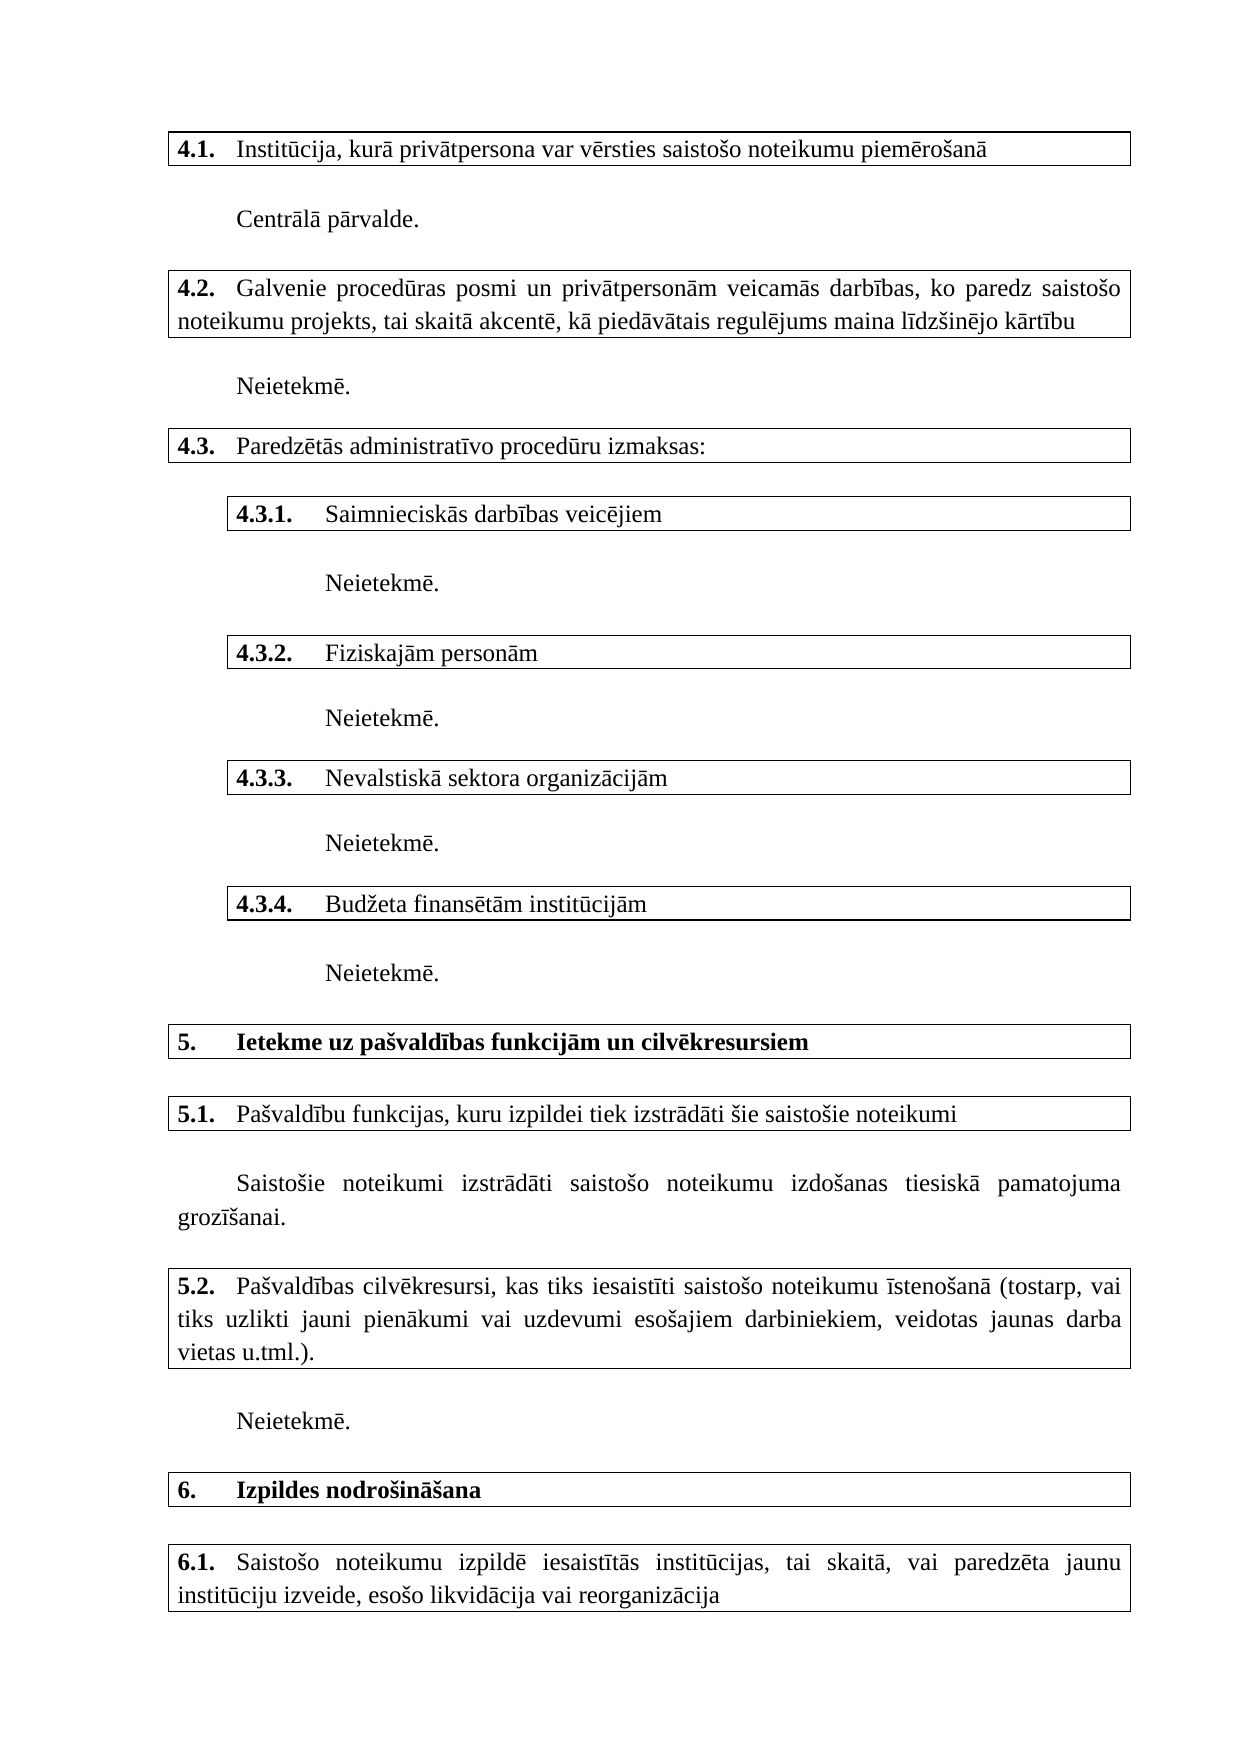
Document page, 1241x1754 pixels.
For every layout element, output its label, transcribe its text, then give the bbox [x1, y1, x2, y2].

list Neietekmē. [236, 828, 1122, 857]
list Neietekmē. [236, 568, 1122, 597]
list Pašvaldības cilvēkresursi, kas tiks iesaistīti saistošo noteikumu īstenošanā (tostarp, vai tiks uzlikti jauni pienākumi vai uzdevumi esošajiem darbiniekiem, veidotas jaunas darba vietas u.tml.). [169, 1269, 1130, 1368]
list Ietekme uz pašvaldības funkcijām un cilvēkresursiem [169, 1025, 1130, 1058]
list Fiziskajām personām [228, 636, 1130, 668]
list Saistošo noteikumu izpildē iesaistītās institūcijas, tai skaitā, vai paredzēta jaunu institūciju izveide, esošo likvidācija vai reorganizācija [169, 1545, 1130, 1611]
list Neietekmē. [236, 703, 1122, 731]
text Neietekmē. [177, 371, 1122, 399]
list Nevalstiskā sektora organizācijām [228, 761, 1130, 794]
text Saistošie noteikumi izstrādāti saistošo noteikumu izdošanas tiesiskā pamatojuma grozīšanai. [177, 1168, 1122, 1230]
list Galvenie procedūras posmi un privātpersonām veicamās darbības, ko paredz saistošo noteikumu projekts, tai skaitā akcentē, kā piedāvātais regulējums maina līdzšinējo kārtību [169, 271, 1130, 337]
list Budžeta finansētām institūcijām [228, 887, 1130, 919]
list Neietekmē. [177, 958, 1122, 987]
list Saimnieciskās darbības veicējiem [228, 497, 1130, 530]
list Neietekmē. [177, 1406, 1122, 1435]
list Centrālā pārvalde. [177, 204, 1122, 232]
list Paredzētās administratīvo procedūru izmaksas: [169, 429, 1130, 462]
list Izpildes nodrošināšana [169, 1473, 1130, 1506]
list Institūcija, kurā privātpersona var vērsties saistošo noteikumu piemērošanā [169, 133, 1130, 165]
list Pašvaldību funkcijas, kuru izpildei tiek izstrādāti šie saistošie noteikumi [169, 1097, 1130, 1130]
